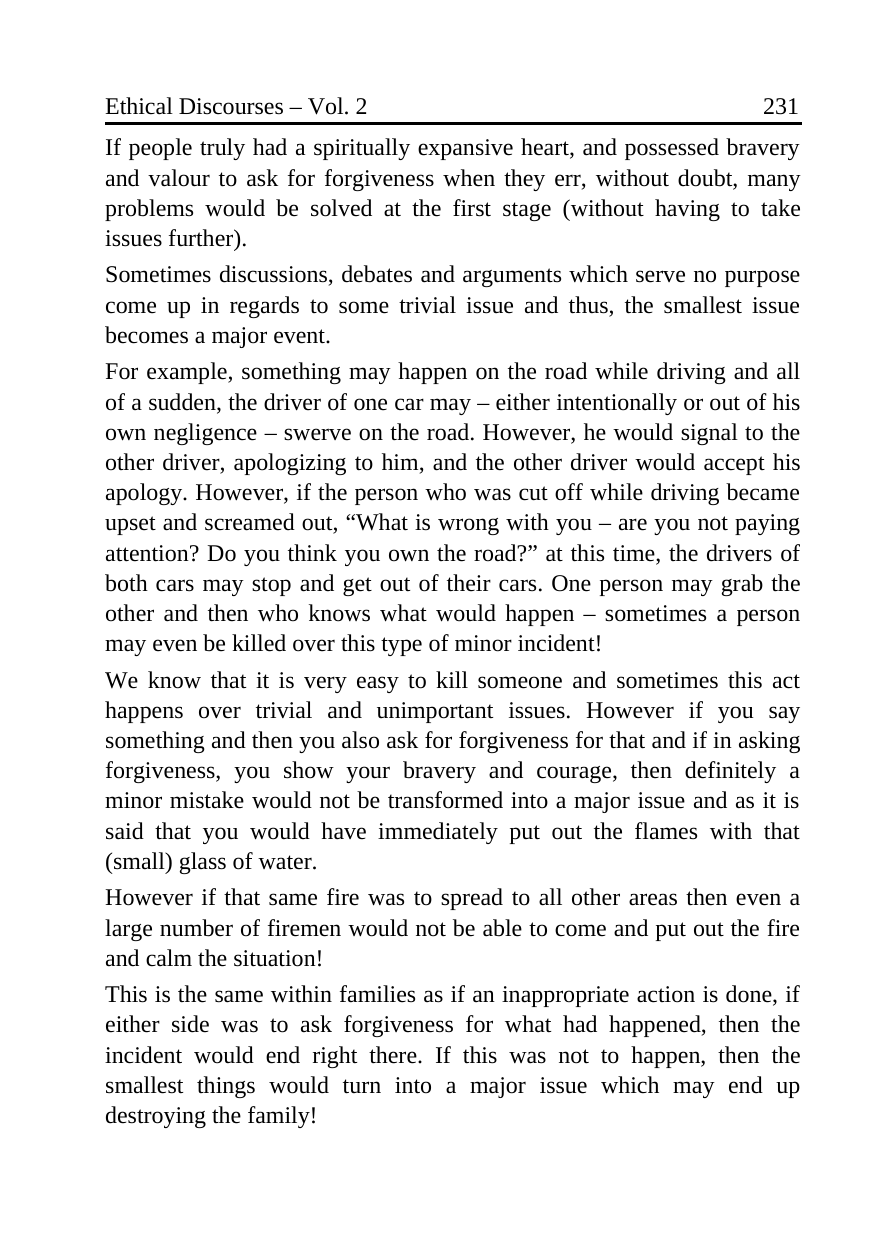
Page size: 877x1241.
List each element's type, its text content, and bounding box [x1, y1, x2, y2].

text If people truly had a spiritually expansive heart, and possessed bravery and valour to ask for forgiveness when they err, without doubt, many problems would be solved at the first stage (without having to take issues further). [105, 132, 802, 252]
text We know that it is very easy to kill someone and sometimes this act happens over trivial and unimportant issues. However if you say something and then you also ask for forgiveness for that and if in asking forgiveness, you show your bravery and courage, then definitely a minor mistake would not be transformed into a major issue and as it is said that you would have immediately put out the flames with that (small) glass of water. [105, 664, 802, 875]
text However if that same fire was to spread to all other areas then even a large number of firemen would not be able to come and put out the fire and calm the situation! [105, 882, 802, 972]
text Sometimes discussions, debates and arguments which serve no purpose come up in regards to some trivial issue and thus, the smallest issue becomes a major event. [105, 259, 802, 349]
text This is the same within families as if an inappropriate action is done, if either side was to ask forgiveness for what had happened, then the incident would end right there. If this was not to happen, then the smallest things would turn into a major issue which may end up destroying the family! [105, 978, 802, 1129]
text For example, something may happen on the road while driving and all of a sudden, the driver of one car may – either intentionally or out of his own negligence – swerve on the road. However, he would signal to the other driver, apologizing to him, and the other driver would accept his apology. However, if the person who was cut off while driving became upset and screamed out, “What is wrong with you – are you not paying attention? Do you think you own the road?” at this time, the drivers of both cars may stop and get out of their cars. One person may grab the other and then who knows what would happen – sometimes a person may even be killed over this type of minor incident! [105, 356, 802, 658]
